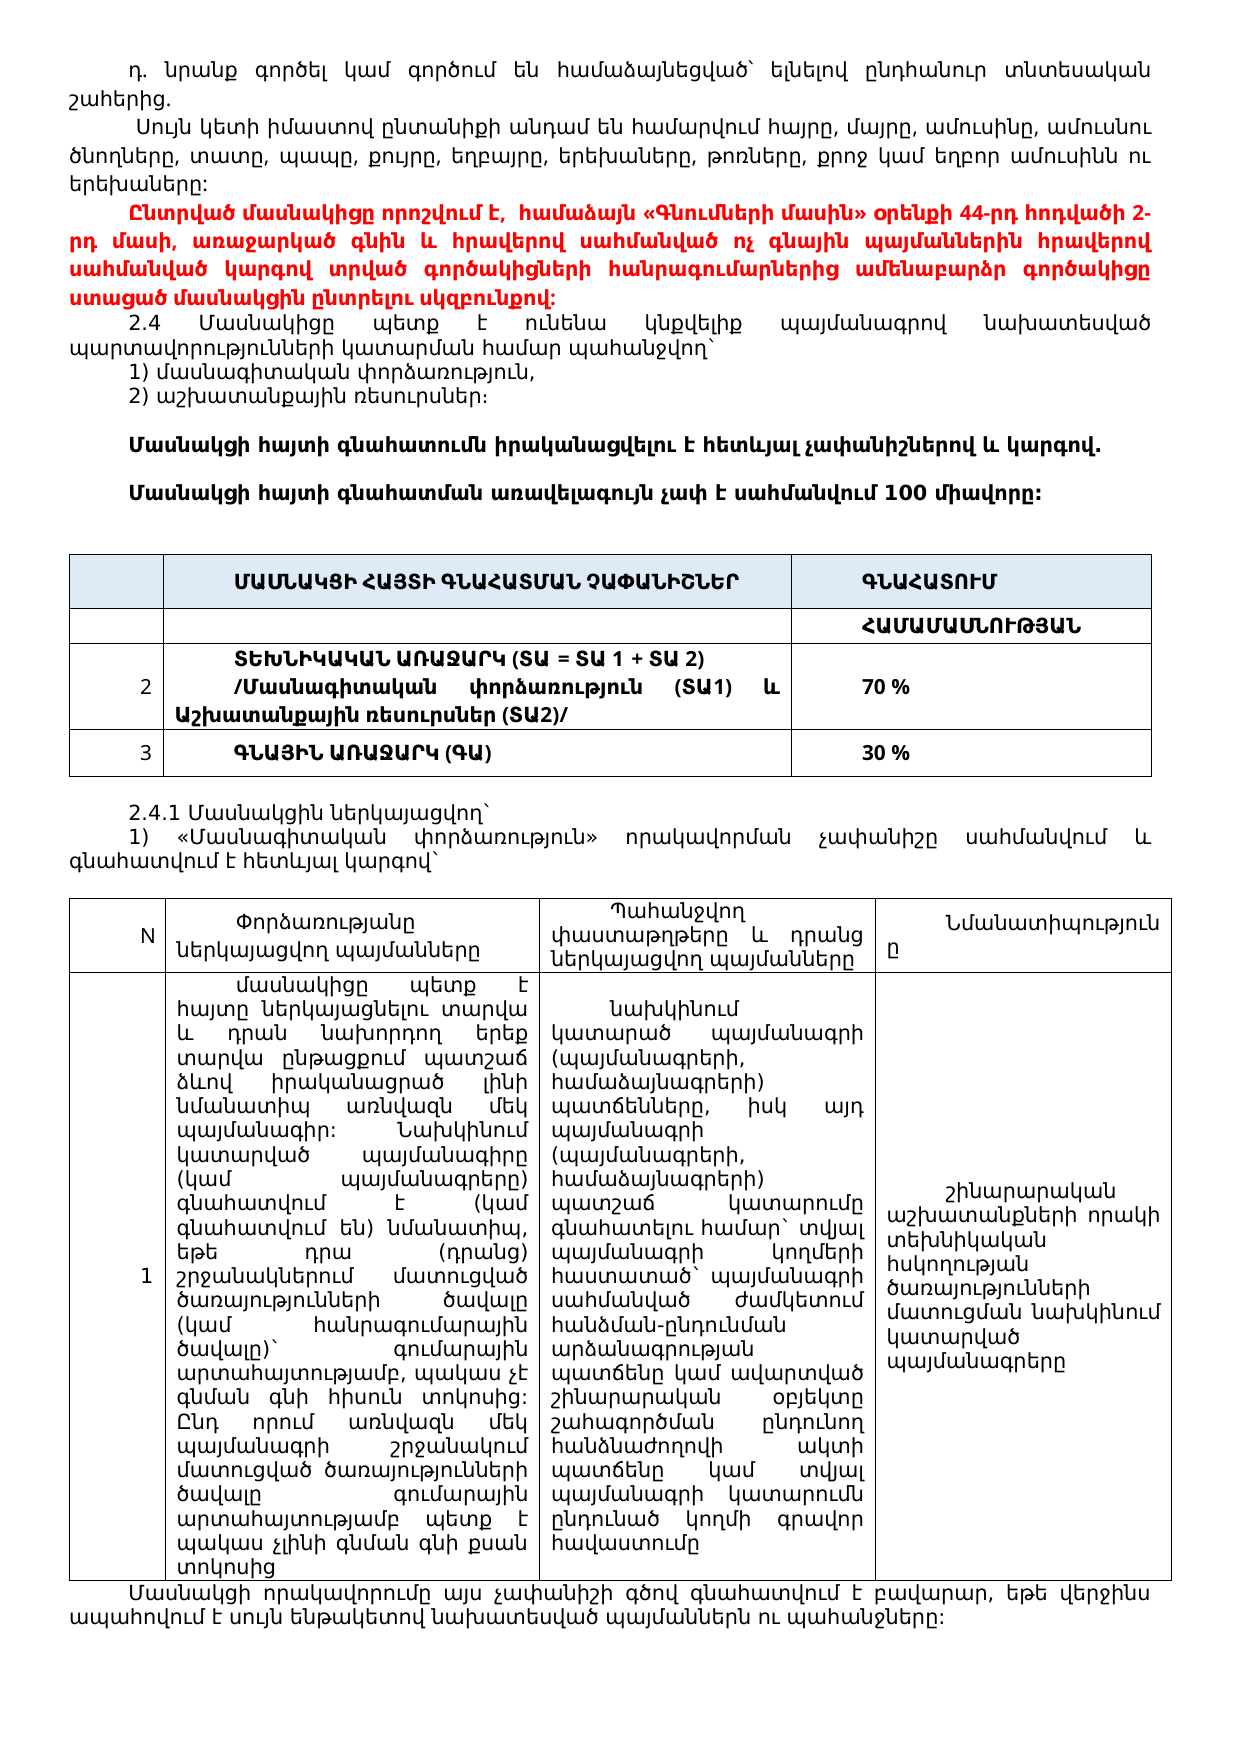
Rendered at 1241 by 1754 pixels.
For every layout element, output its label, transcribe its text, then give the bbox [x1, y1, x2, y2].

text Մասնակցի հայտի գնահատումն իրականացվելու է հետևյալ չափանիշներով և կարգով. [69, 433, 1152, 457]
table_cell ԳՆԱՅԻՆ ԱՌԱՋԱՐԿ (ԳԱ) [164, 730, 791, 776]
text 1) մասնագիտական փորձառություն, [69, 360, 1152, 384]
table_header Նմանատիպությունը [876, 899, 1171, 972]
table_cell 1 [70, 973, 165, 1579]
table_header Փորձառությանը ներկայացվող պայմանները [166, 899, 539, 972]
text Ընտրված մասնակիցը որոշվում է, համաձայն «Գնումների մասին» օրենքի 44-րդ հոդվածի 2-րդ մասի, առաջարկած գնին և հրավերով սահմանված ոչ գնային պայմաններին հրավերով սահմանված կարգով տրված գործակիցների հանրագումարներից ամենաբարձր գործակիցը ստացած մասնակցին ընտրելու սկզբունքով: [69, 198, 1152, 311]
table_cell 3 [70, 730, 163, 776]
text 1) «Մասնագիտական փորձառություն» որակավորման չափանիշը սահմանվում և գնահատվում է հետևյալ կարգով` [69, 825, 1152, 874]
text դ. նրանք գործել կամ գործում են համաձայնեցված՝ ելնելով ընդհանուր տնտեսական շահերից. [69, 56, 1152, 112]
table_cell 70 % [792, 644, 1151, 729]
table_header [70, 555, 163, 608]
table_cell 2 [70, 644, 163, 729]
table_cell շինարարական աշխատանքների որակի տեխնիկական հսկողության ծառայությունների մատուցման նախկինում կատարված պայմանագրերը [876, 973, 1171, 1579]
text 2.4 Մասնակիցը պետք է ունենա կնքվելիք պայմանագրով նախատեսված պարտավորությունների կատարման համար պահանջվող` [69, 311, 1152, 360]
table_cell 30 % [792, 730, 1151, 776]
table_cell ՏԵԽՆԻԿԱԿԱՆ ԱՌԱՋԱՐԿ (ՏԱ = ՏԱ 1 + ՏԱ 2) /Մասնագիտական փորձառություն (ՏԱ1) և Աշխատանքային ռեսուրսներ (ՏԱ2)/ [164, 644, 791, 729]
table_cell նախկինում կատարած պայմանագրի (պայմանագրերի, համաձայնագրերի) պատճենները, իսկ այդ պայմանագրի (պայմանագրերի, համաձայնագրերի) պատշաճ կատարումը գնահատելու համար` տվյալ պայմանագրի կողմերի հաստատած` պայմանագրի սահմանված ժամկետում հանձման-ընդունման արձանագրության պատճենը կամ ավարտված շինարարական օբյեկտը շահագործման ընդունող հանձնաժողովի ակտի պատճենը կամ տվյալ պայմանագրի կատարումն ընդունած կողմի գրավոր հավաստումը [540, 973, 875, 1579]
table_cell [70, 609, 163, 643]
text Մասնակցի հայտի գնահատման առավելագույն չափ է սահմանվում 100 միավորը: [69, 481, 1152, 506]
table_cell [164, 609, 791, 643]
table_header ՄԱՍՆԱԿՑԻ ՀԱՅՏԻ ԳՆԱՀԱՏՄԱՆ ՉԱՓԱՆԻՇՆԵՐ [164, 555, 791, 608]
table_header N [70, 899, 165, 972]
table_cell մասնակիցը պետք է հայտը ներկայացնելու տարվա և դրան նախորդող երեք տարվա ընթացքում պատշաճ ձևով իրականացրած լինի նմանատիպ առնվազն մեկ պայմանագիր: Նախկինում կատարված պայմանագիրը (կամ պայմանագրերը) գնահատվում է (կամ գնահատվում են) նմանատիպ, եթե դրա (դրանց) շրջանակներում մատուցված ծառայությունների ծավալը (կամ հանրագումարային ծավալը)` գումարային արտահայտությամբ, պակաս չէ գնման գնի հիսուն տոկոսից: Ընդ որում առնվազն մեկ պայմանագրի շրջանակում մատուցված ծառայությունների ծավալը գումարային արտահայտությամբ պետք է պակաս չլինի գնման գնի քսան տոկոսից [166, 973, 539, 1579]
text 2) աշխատանքային ռեսուրսներ։ [69, 384, 1152, 408]
text Սույն կետի իմաստով ընտանիքի անդամ են համարվում հայրը, մայրը, ամուսինը, ամուսնու ծնողները, տատը, պապը, քույրը, եղբայրը, երեխաները, թոռները, քրոջ կամ եղբոր ամուսինն ու երեխաները: [69, 112, 1152, 198]
table_cell ՀԱՄԱՄԱՍՆՈՒԹՅԱՆ [792, 609, 1151, 643]
table_header Պահանջվող փաստաթղթերը և դրանց ներկայացվող պայմանները [540, 899, 875, 972]
text Մասնակցի որակավորումը այս չափանիշի գծով գնահատվում է բավարար, եթե վերջինս ապահովում է սույն ենթակետով նախատեսված պայմաններն ու պահանջները: [69, 1581, 1152, 1629]
table_header ԳՆԱՀԱՏՈՒՄ [792, 555, 1151, 608]
text 2.4.1 Մասնակցին ներկայացվող` [69, 801, 1152, 825]
